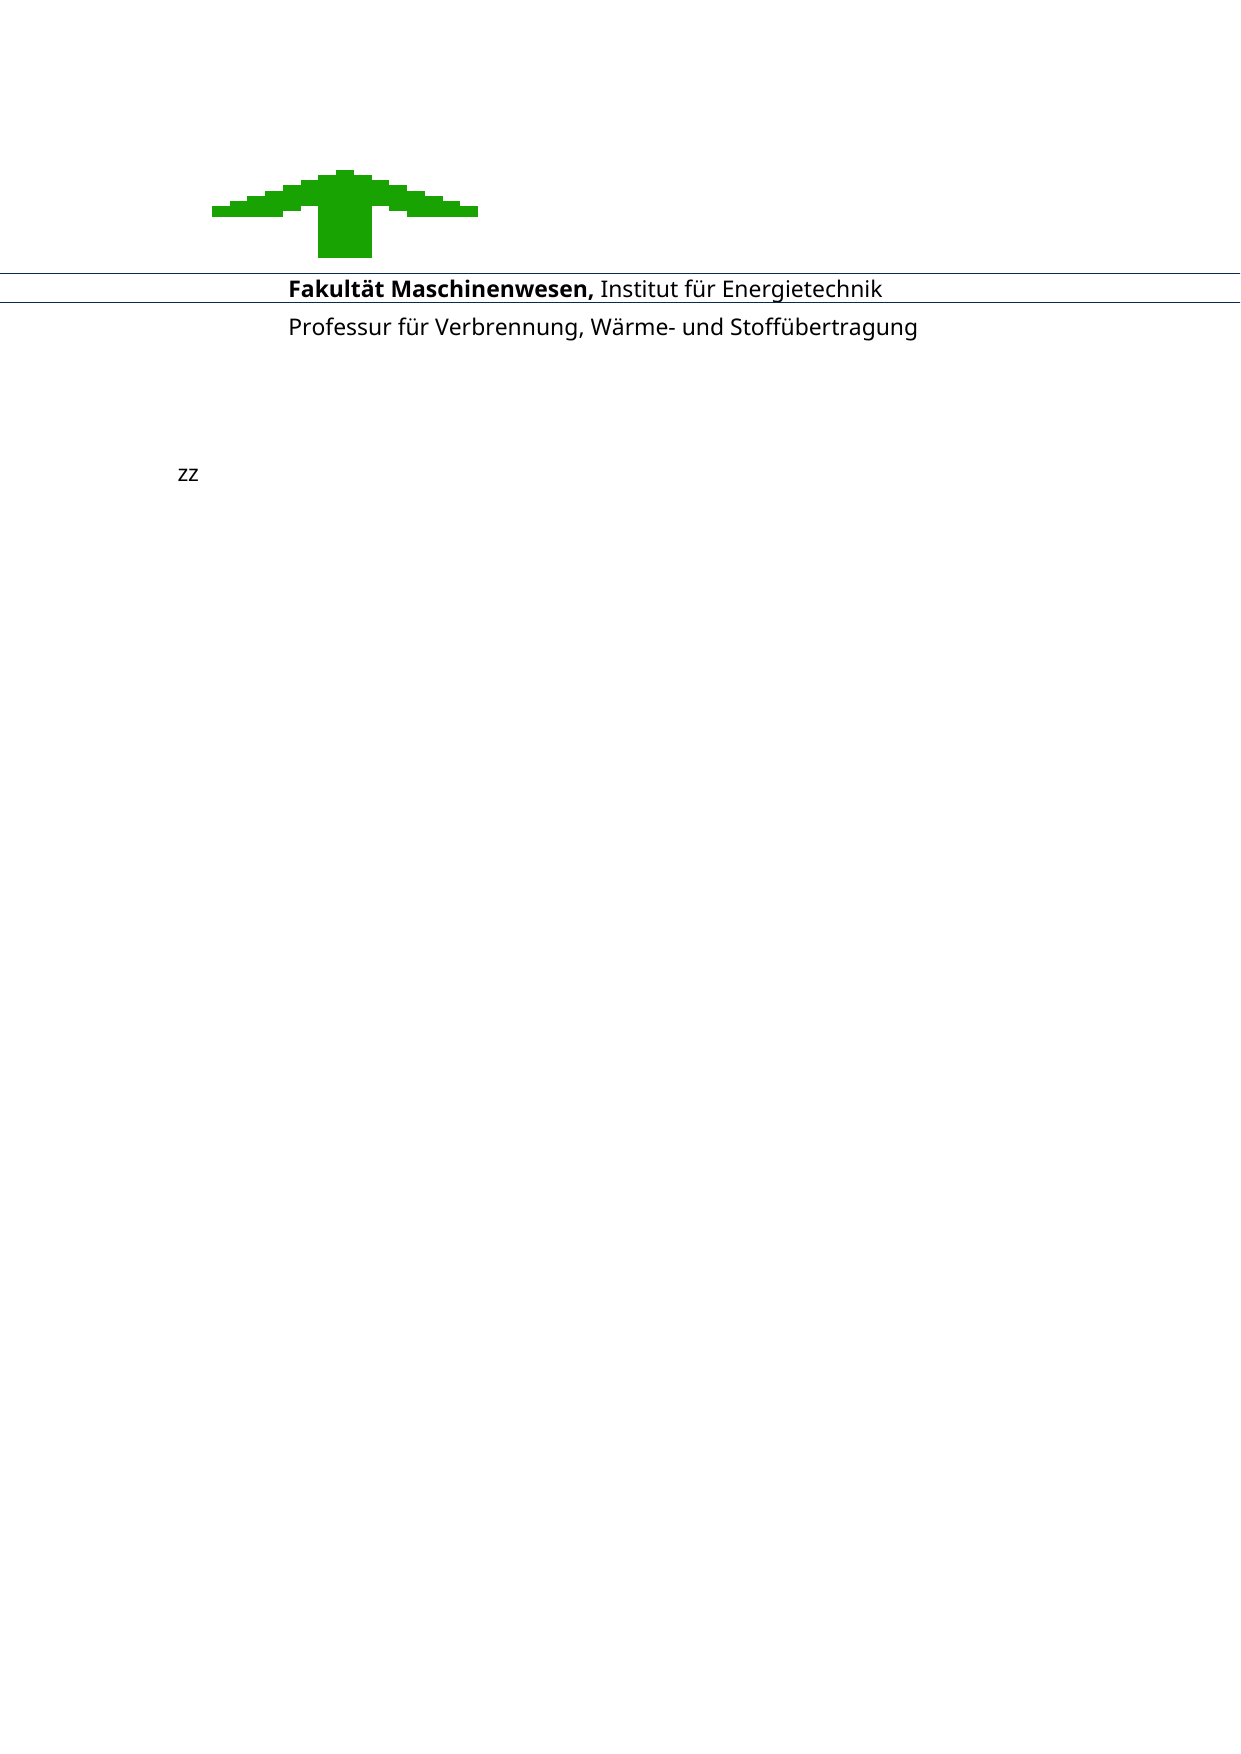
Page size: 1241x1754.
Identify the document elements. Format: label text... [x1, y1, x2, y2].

text zz [177, 457, 1122, 488]
